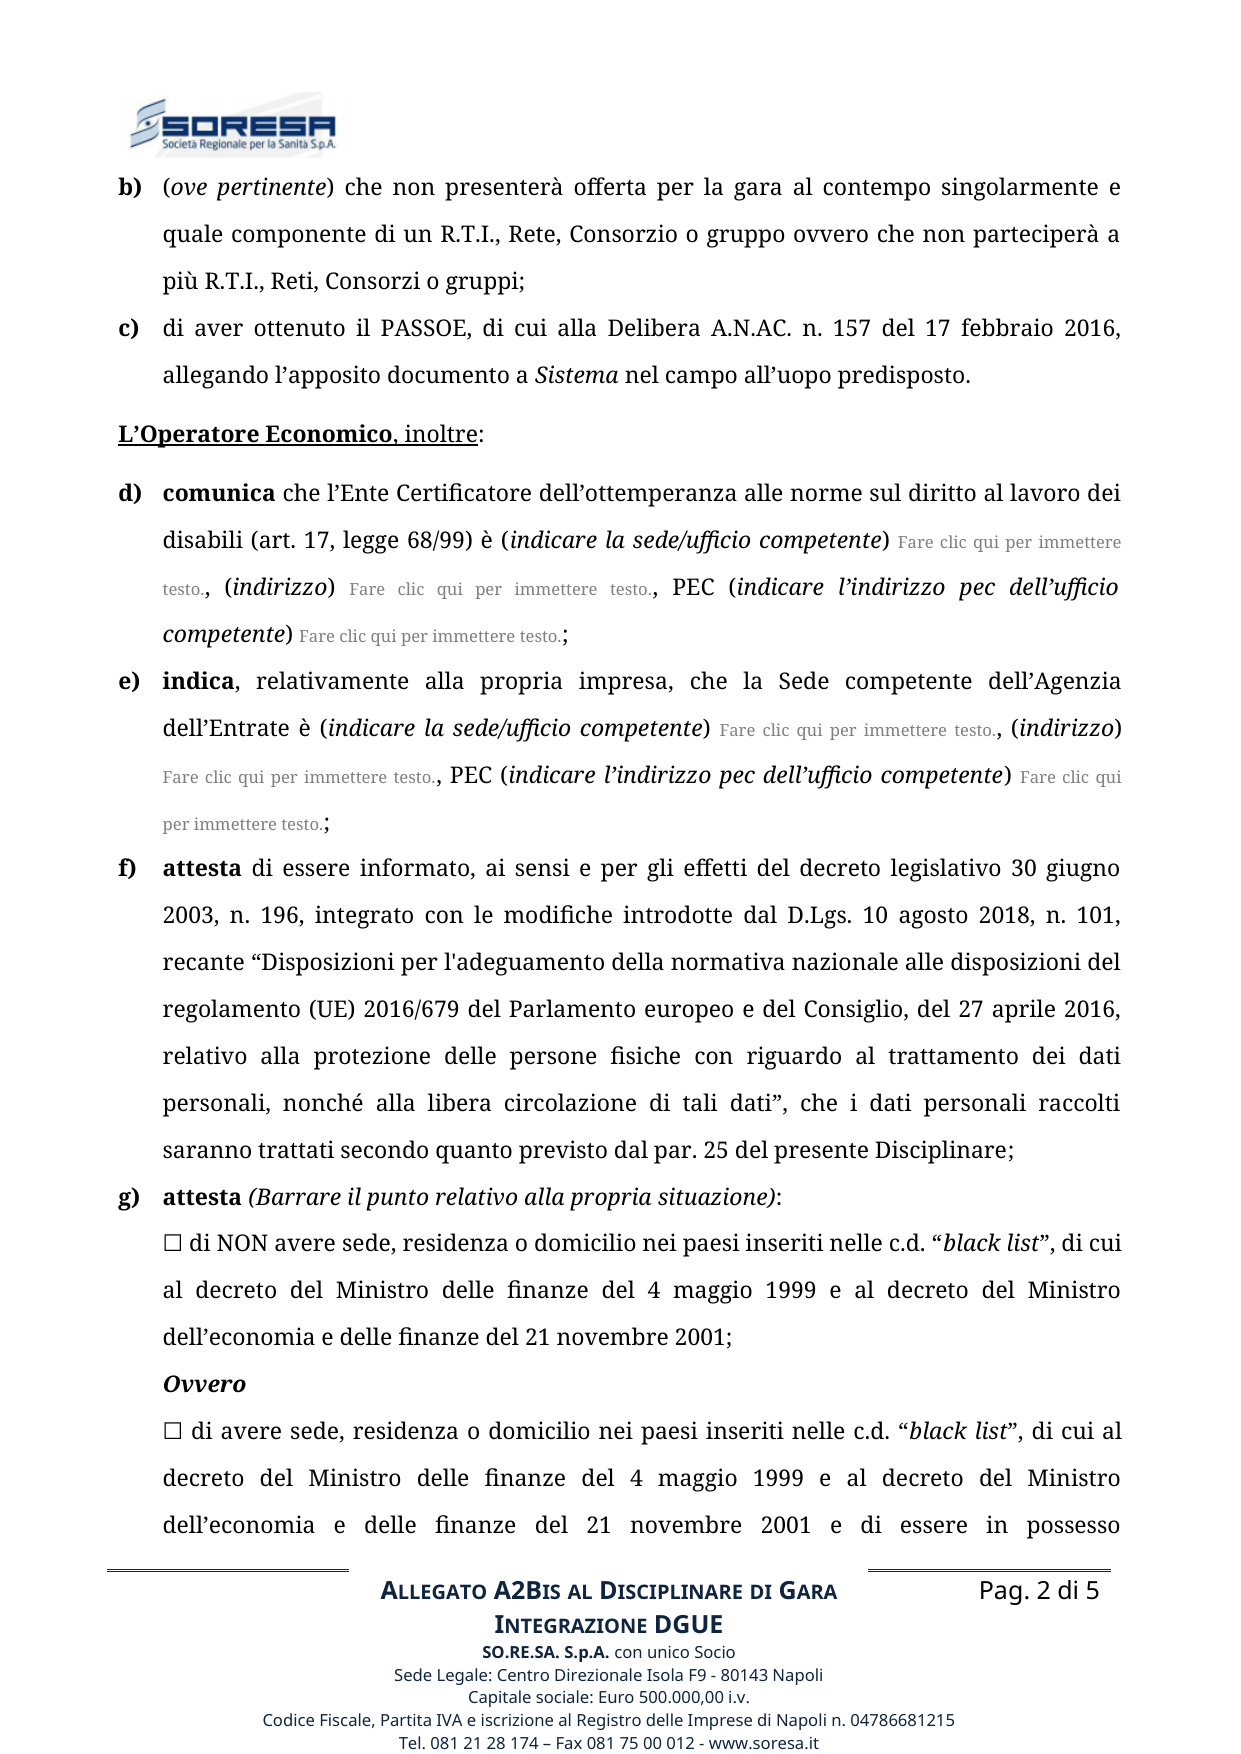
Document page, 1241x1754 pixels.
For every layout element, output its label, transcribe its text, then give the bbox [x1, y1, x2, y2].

list attesta (Barrare il punto relativo alla propria situazione): [118, 1181, 1122, 1212]
list (ove pertinente) che non presenterà offerta per la gara al contempo singolarmente e quale componente di un R.T.I., Rete, Consorzio o gruppo ovvero che non parteciperà a più R.T.I., Reti, Consorzi o gruppi; [118, 171, 1122, 296]
text ☐ di NON avere sede, residenza o domicilio nei paesi inseriti nelle c.d. “black list”, di cui al decreto del Ministro delle finanze del 4 maggio 1999 e al decreto del Ministro dell’economia e delle finanze del 21 novembre 2001; [162, 1227, 1122, 1352]
list di aver ottenuto il PASSOE, di cui alla Delibera A.N.AC. n. 157 del 17 febbraio 2016, allegando l’apposito documento a Sistema nel campo all’uopo predisposto. [118, 312, 1122, 390]
picture [118, 88, 364, 172]
list comunica che l’Ente Certificatore dell’ottemperanza alle norme sul diritto al lavoro dei disabili (art. 17, legge 68/99) è (indicare la sede/ufficio competente) Fare clic qui per immettere testo., (indirizzo) Fare clic qui per immettere testo., PEC (indicare l’indirizzo pec dell’ufficio competente) Fare clic qui per immettere testo.; [118, 477, 1122, 649]
list indica, relativamente alla propria impresa, che la Sede competente dell’Agenzia dell’Entrate è (indicare la sede/ufficio competente) Fare clic qui per immettere testo., (indirizzo) Fare clic qui per immettere testo., PEC (indicare l’indirizzo pec dell’ufficio competente) Fare clic qui per immettere testo.; [118, 665, 1122, 837]
text Ovvero [162, 1368, 1122, 1399]
list attesta di essere informato, ai sensi e per gli effetti del decreto legislativo 30 giugno 2003, n. 196, integrato con le modifiche introdotte dal D.Lgs. 10 agosto 2018, n. 101, recante “Disposizioni per l'adeguamento della normativa nazionale alle disposizioni del regolamento (UE) 2016/679 del Parlamento europeo e del Consiglio, del 27 aprile 2016, relativo alla protezione delle persone fisiche con riguardo al trattamento dei dati personali, nonché alla libera circolazione di tali dati”, che i dati personali raccolti saranno trattati secondo quanto previsto dal par. 25 del presente Disciplinare; [118, 852, 1122, 1165]
text L’Operatore Economico, inoltre: [118, 418, 1122, 449]
